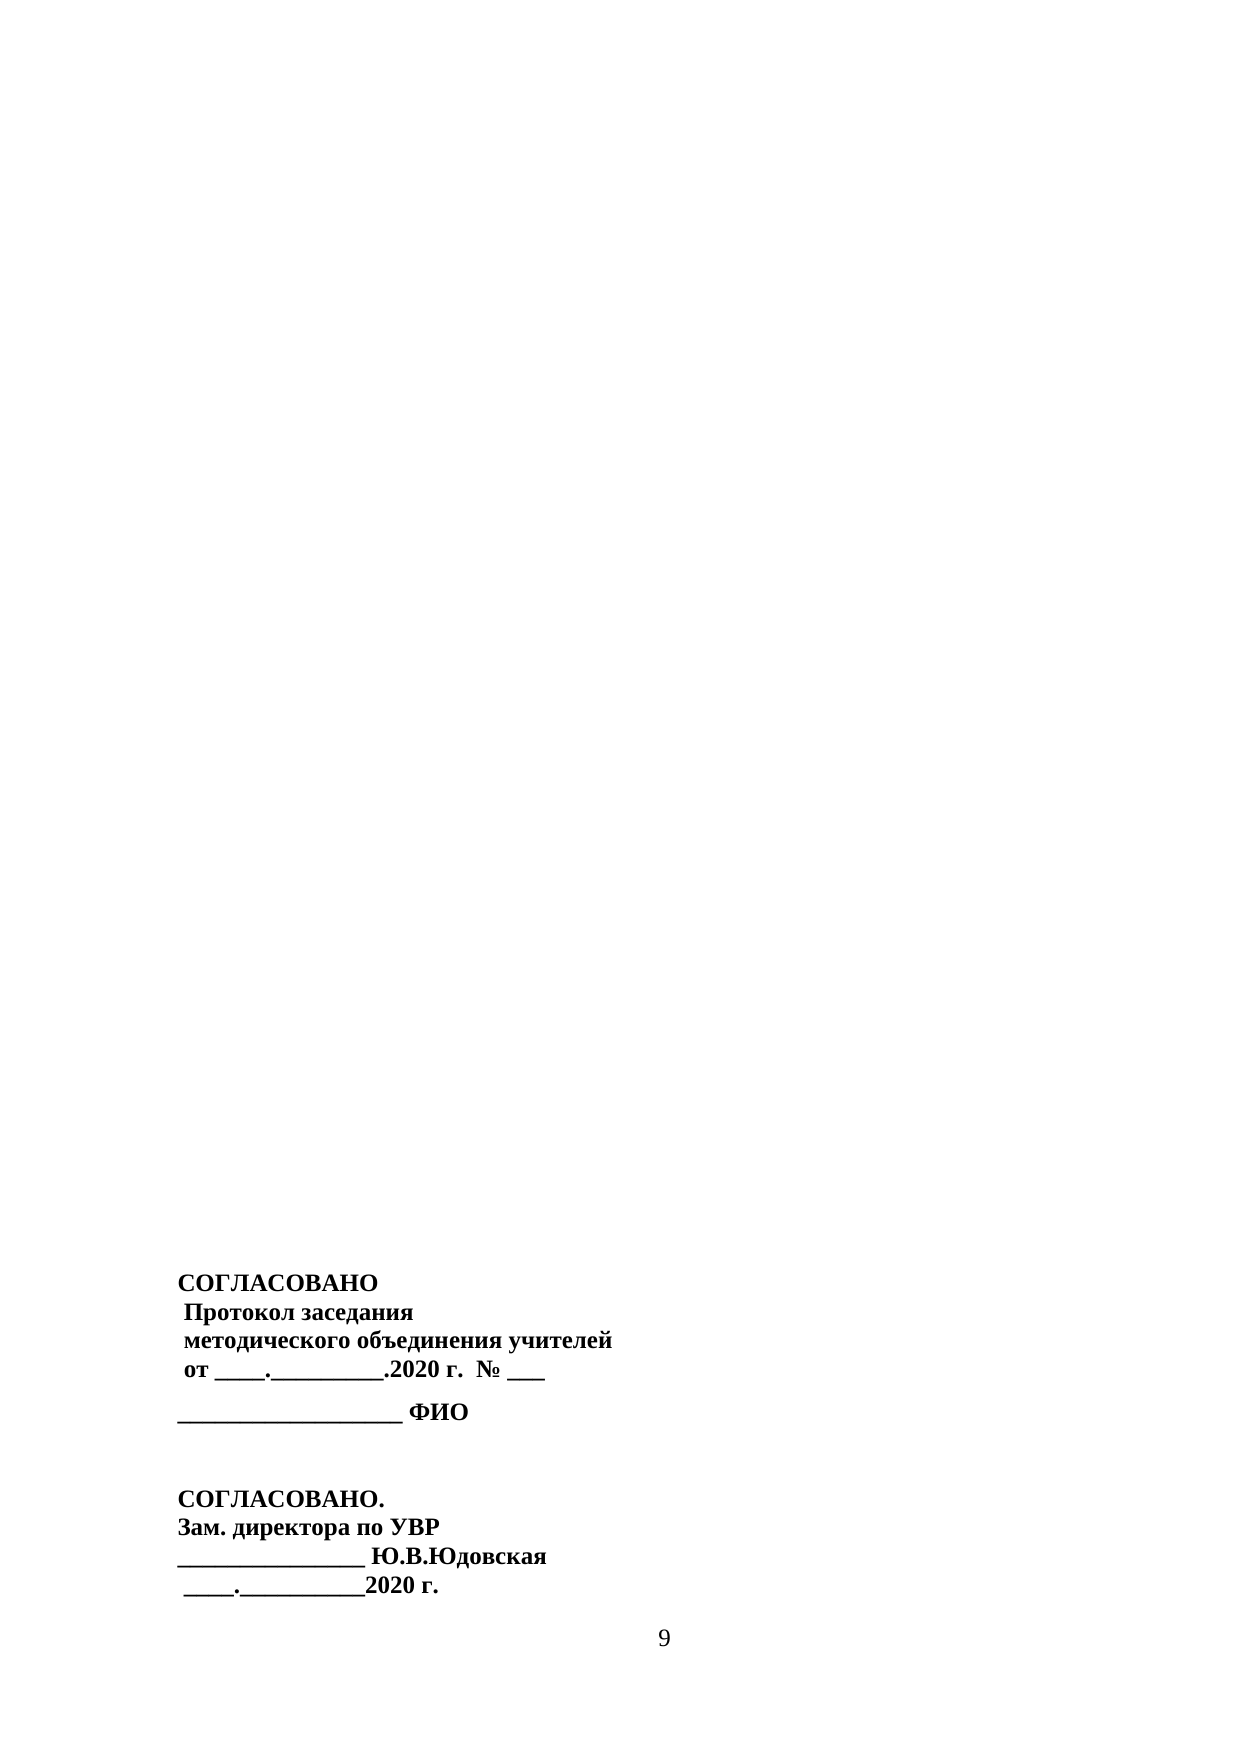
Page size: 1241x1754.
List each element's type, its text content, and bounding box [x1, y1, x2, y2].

text от ____._________.2020 г. № ___ [177, 1354, 1152, 1383]
text ____.__________2020 г. [177, 1570, 1152, 1599]
text СОГЛАСОВАНО. [177, 1484, 1152, 1512]
text методического объединения учителей [177, 1326, 1152, 1354]
text Зам. директора по УВР [177, 1512, 1152, 1541]
text СОГЛАСОВАНО [177, 1268, 1152, 1297]
text __________________ ФИО [177, 1397, 1152, 1426]
text _______________ Ю.В.Юдовская [177, 1541, 1152, 1570]
text Протокол заседания [177, 1297, 1152, 1326]
